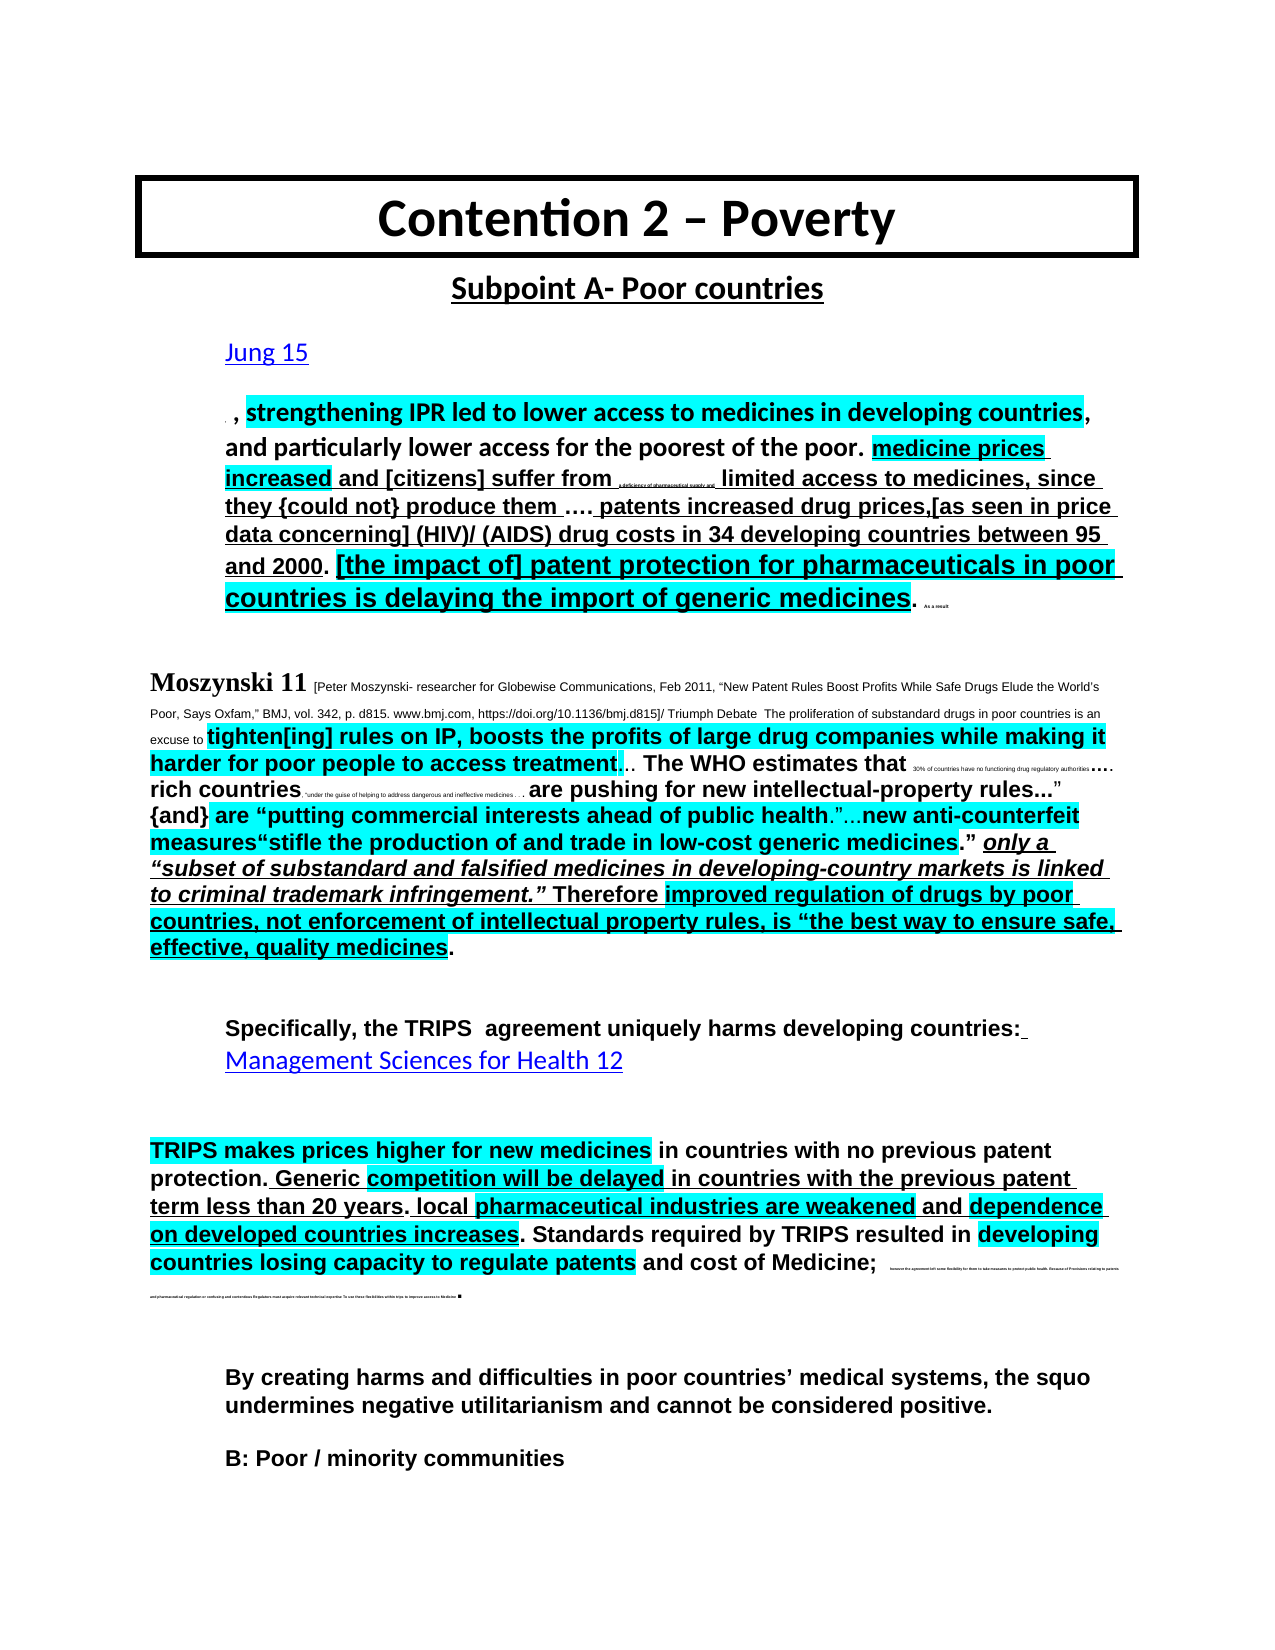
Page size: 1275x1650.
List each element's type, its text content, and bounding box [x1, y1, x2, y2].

text Specifically, the TRIPS agreement uniquely harms developing countries: Management Sciences for Health 12 [225, 1015, 1125, 1076]
text By creating harms and difficulties in poor countries’ medical systems, the squo undermines negative utilitarianism and cannot be considered positive. [225, 1364, 1125, 1418]
text Jung 15 [225, 335, 1125, 368]
text , , strengthening IPR led to lower access to medicines in developing countries, and particularly lower access for the poorest of the poor. medicine prices increased and [citizens] suffer from a deficiency of pharmaceutical supply and limited access to medicines, since they {could not} produce them …. patents increased drug prices,[as seen in price data concerning] (HIV)/ (AIDS) drug costs in 34 developing countries between 95 and 2000. [the impact of] patent protection for pharmaceuticals in poor countries is delaying the import of generic medicines. As a result [225, 395, 1125, 613]
text Moszynski 11 [Peter Moszynski- researcher for Globewise Communications, Feb 2011, “New Patent Rules Boost Profits While Safe Drugs Elude the World’s Poor, Says Oxfam,” BMJ, vol. 342, p. d815. www.bmj.com, https://doi.org/10.1136/bmj.d815]/ Triumph Debate The proliferation of substandard drugs in poor countries is an excuse to tighten[ing] rules on IP, boosts the profits of large drug companies while making it harder for poor people to access treatment... The WHO estimates that 30% of countries have no functioning drug regulatory authorities…. rich countries, “under the guise of helping to address dangerous and ineffective medicines . . . are pushing for new intellectual-property rules...” {and} are “putting commercial interests ahead of public health.”...new anti-counterfeit measures“stifle the production of and trade in low-cost generic medicines.” only a “subset of substandard and falsified medicines in developing-country markets is linked to criminal trademark infringement.” Therefore improved regulation of drugs by poor countries, not enforcement of intellectual property rules, is “the best way to ensure safe, effective, quality medicines. [150, 666, 1125, 960]
text TRIPS makes prices higher for new medicines in countries with no previous patent protection. Generic competition will be delayed in countries with the previous patent term less than 20 years. local pharmaceutical industries are weakened and dependence on developed countries increases. Standards required by TRIPS resulted in developing countries losing capacity to regulate patents and cost of Medicine; however the agreement left some flexibility for them to take measures to protect public health. Because of Provisions relating to patents and pharmaceutical regulation or confusing and contentious Regulators must acquire relevant technical expertise To use these flexibilities within trips to improve access to Medicine. [150, 1137, 1125, 1303]
text B: Poor / minority communities [225, 1444, 1125, 1471]
text Subpoint A- Poor countries [150, 267, 1125, 308]
subtitle Contention 2 – Poverty [142, 181, 1133, 252]
